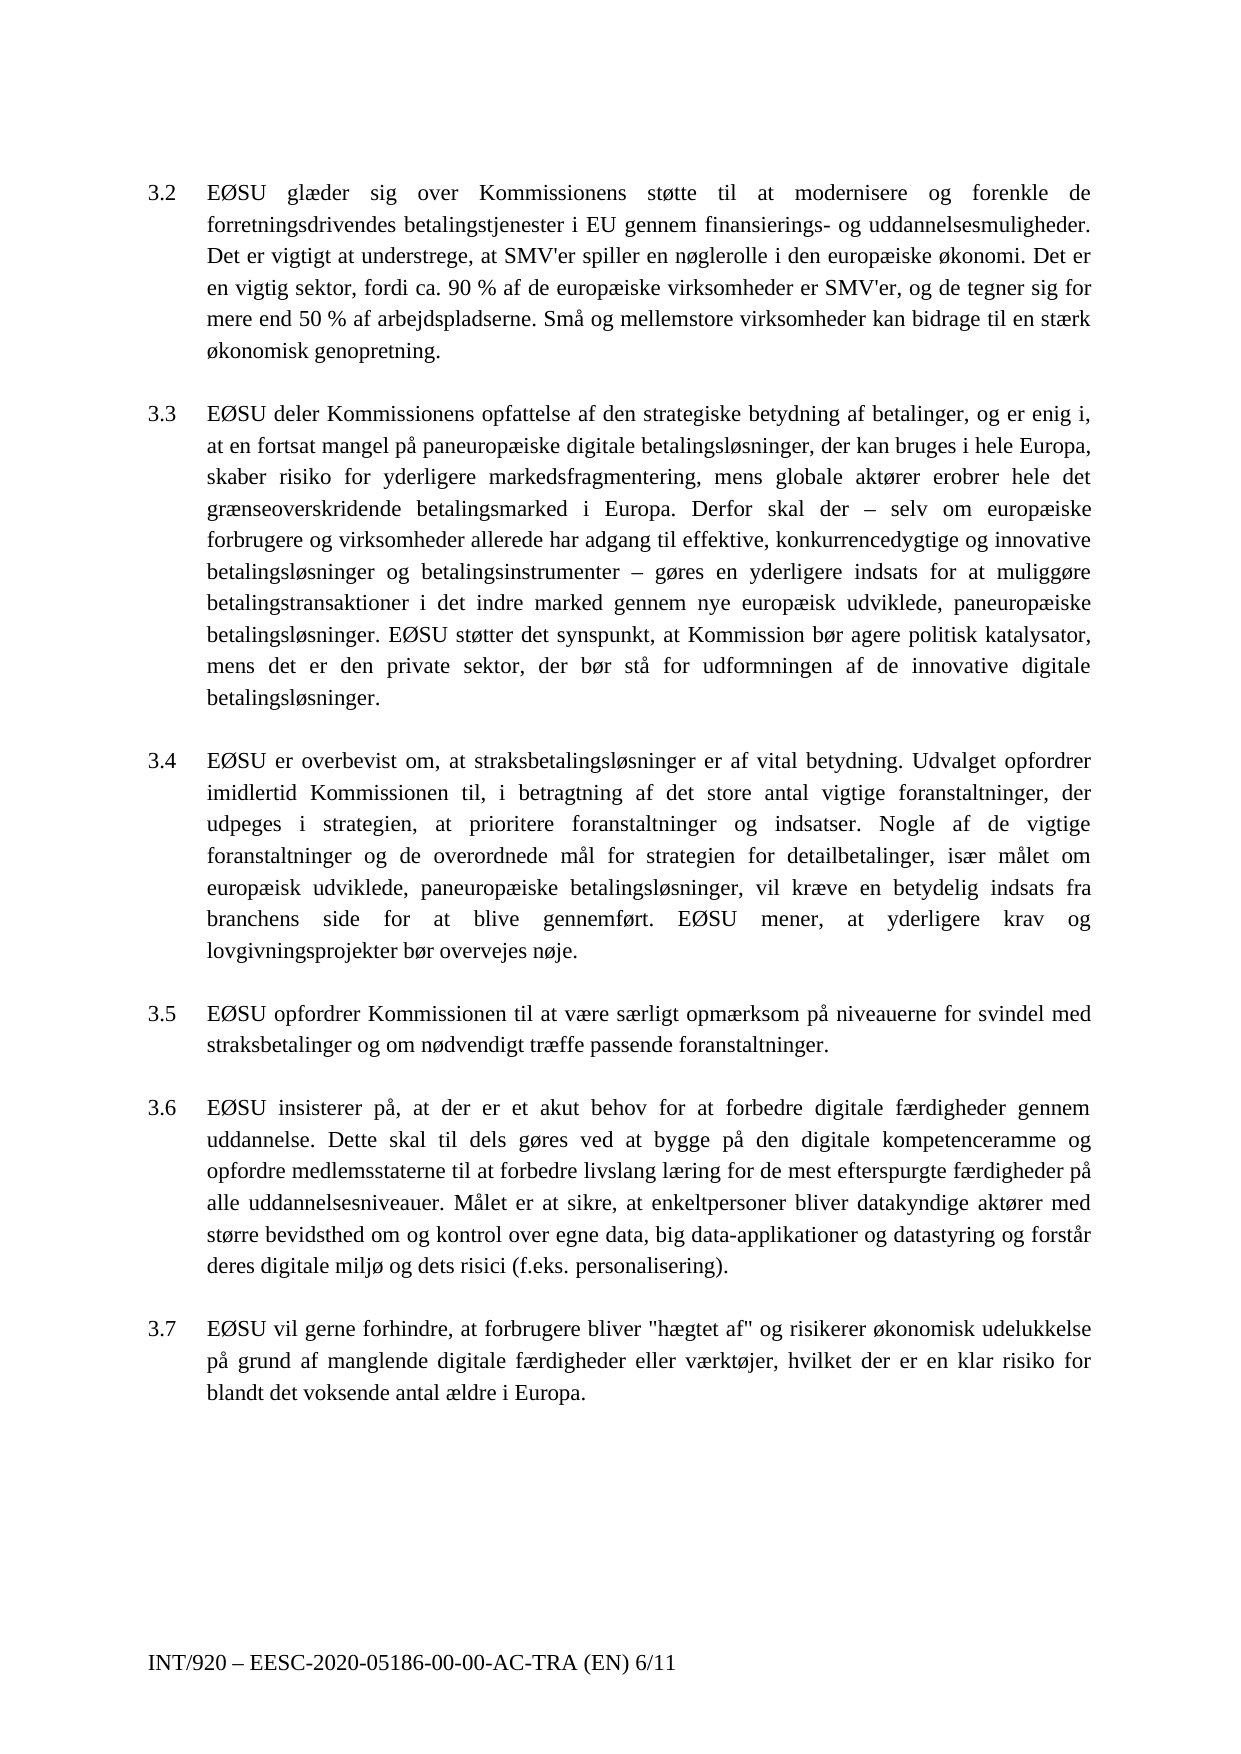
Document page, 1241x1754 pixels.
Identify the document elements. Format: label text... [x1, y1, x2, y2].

subtitle EØSU deler Kommissionens opfattelse af den strategiske betydning af betalinger, og er enig i, at en fortsat mangel på paneuropæiske digitale betalingsløsninger, der kan bruges i hele Europa, skaber risiko for yderligere markedsfragmentering, mens globale aktører erobrer hele det grænseoverskridende betalingsmarked i Europa. Derfor skal der – selv om europæiske forbrugere og virksomheder allerede har adgang til effektive, konkurrencedygtige og innovative betalingsløsninger og betalingsinstrumenter – gøres en yderligere indsats for at muliggøre betalingstransaktioner i det indre marked gennem nye europæisk udviklede, paneuropæiske betalingsløsninger. EØSU støtter det synspunkt, at Kommission bør agere politisk katalysator, mens det er den private sektor, der bør stå for udformningen af de innovative digitale betalingsløsninger. [148, 400, 1093, 711]
subtitle EØSU opfordrer Kommissionen til at være særligt opmærksom på niveauerne for svindel med straksbetalinger og om nødvendigt træffe passende foranstaltninger. [148, 1000, 1093, 1058]
subtitle EØSU insisterer på, at der er et akut behov for at forbedre digitale færdigheder gennem uddannelse. Dette skal til dels gøres ved at bygge på den digitale kompetenceramme og opfordre medlemsstaterne til at forbedre livslang læring for de mest efterspurgte færdigheder på alle uddannelsesniveauer. Målet er at sikre, at enkeltpersoner bliver datakyndige aktører med større bevidsthed om og kontrol over egne data, big data-applikationer og datastyring og forstår deres digitale miljø og dets risici (f.eks. personalisering). [148, 1094, 1093, 1279]
subtitle EØSU er overbevist om, at straksbetalingsløsninger er af vital betydning. Udvalget opfordrer imidlertid Kommissionen til, i betragtning af det store antal vigtige foranstaltninger, der udpeges i strategien, at prioritere foranstaltninger og indsatser. Nogle af de vigtige foranstaltninger og de overordnede mål for strategien for detailbetalinger, især målet om europæisk udviklede, paneuropæiske betalingsløsninger, vil kræve en betydelig indsats fra branchens side for at blive gennemført. EØSU mener, at yderligere krav og lovgivningsprojekter bør overvejes nøje. [148, 747, 1093, 963]
subtitle EØSU glæder sig over Kommissionens støtte til at modernisere og forenkle de forretningsdrivendes betalingstjenester i EU gennem finansierings- og uddannelsesmuligheder. Det er vigtigt at understrege, at SMV'er spiller en nøglerolle i den europæiske økonomi. Det er en vigtig sektor, fordi ca. 90 % af de europæiske virksomheder er SMV'er, og de tegner sig for mere end 50 % af arbejdspladserne. Små og mellemstore virksomheder kan bidrage til en stærk økonomisk genopretning. [148, 179, 1093, 363]
subtitle EØSU vil gerne forhindre, at forbrugere bliver "hægtet af" og risikerer økonomisk udelukkelse på grund af manglende digitale færdigheder eller værktøjer, hvilket der er en klar risiko for blandt det voksende antal ældre i Europa. [148, 1315, 1093, 1405]
